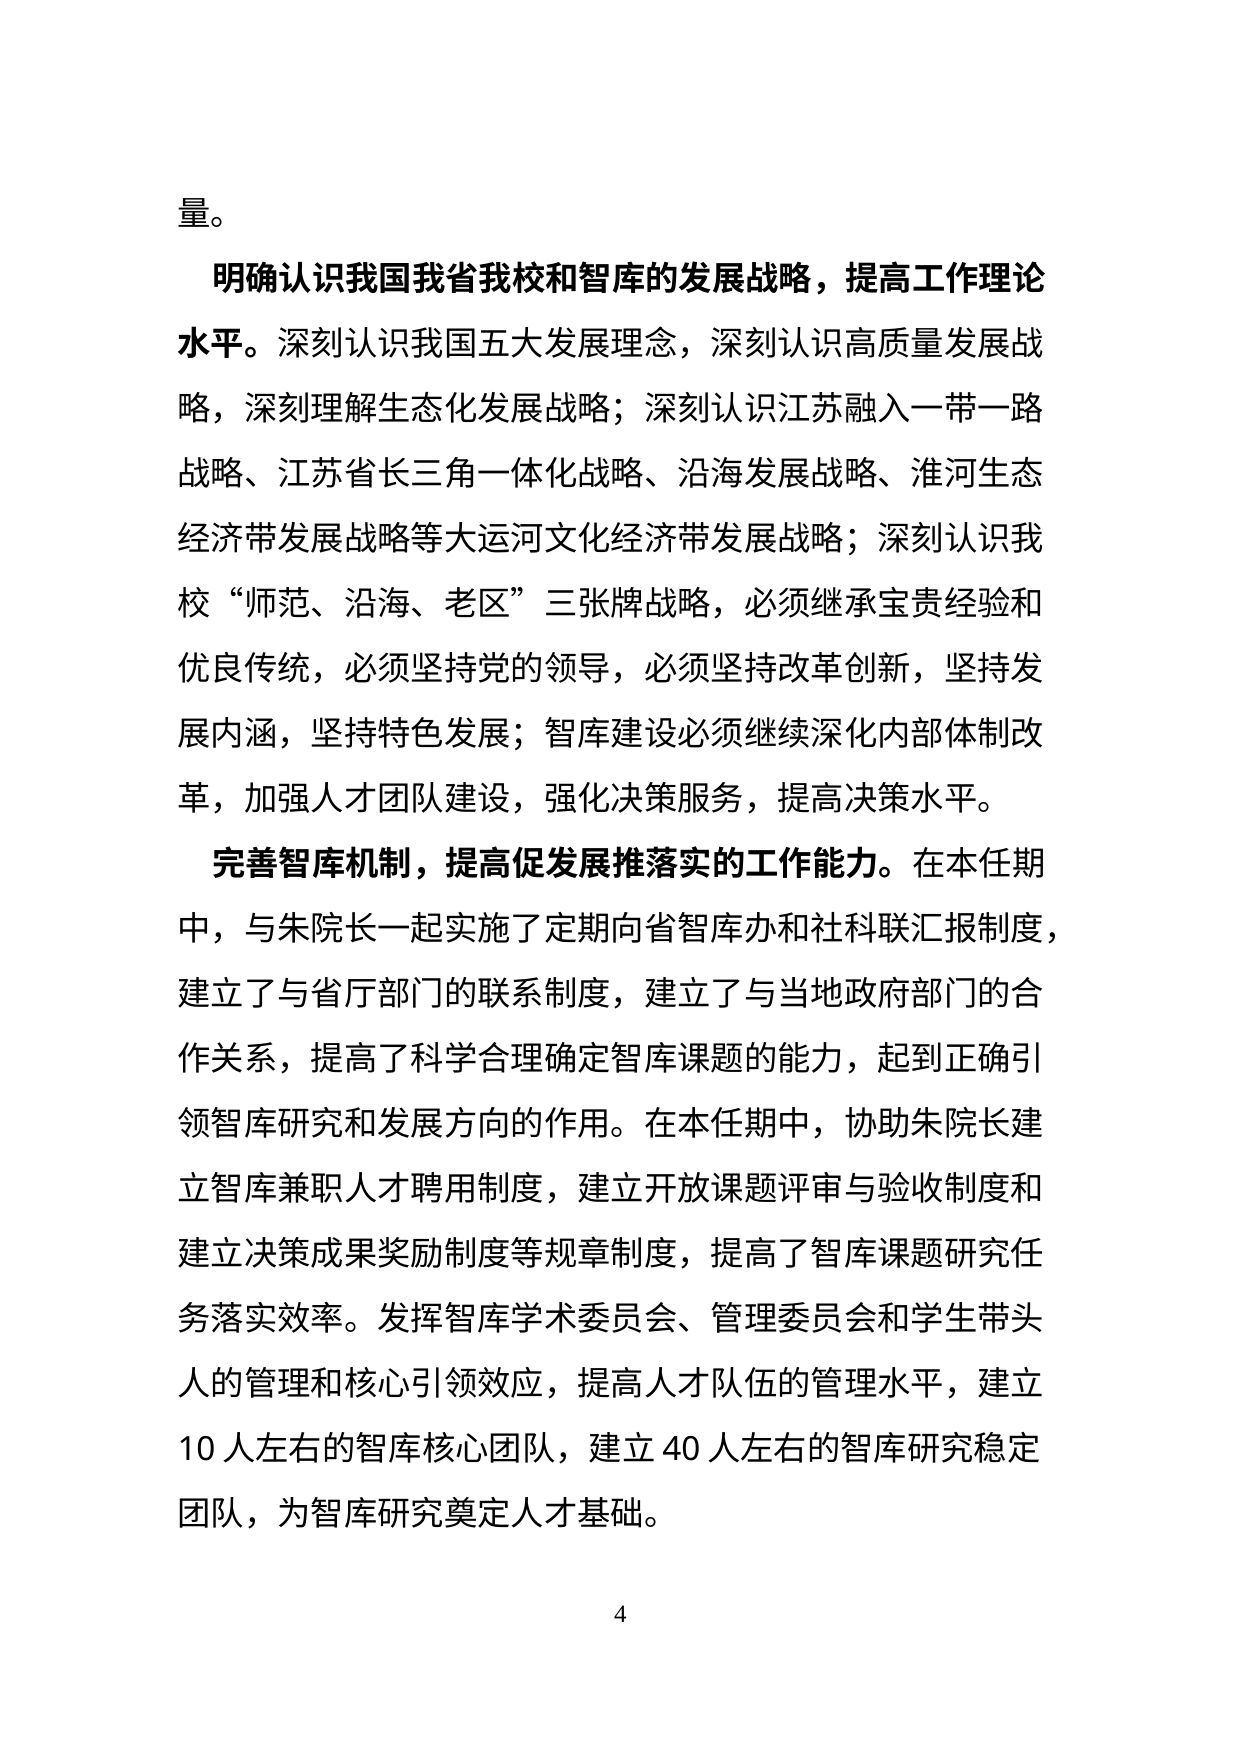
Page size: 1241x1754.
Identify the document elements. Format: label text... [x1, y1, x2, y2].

text 明确认识我国我省我校和智库的发展战略，提高工作理论水平。深刻认识我国五大发展理念，深刻认识高质量发展战略，深刻理解生态化发展战略；深刻认识江苏融入一带一路战略、江苏省长三角一体化战略、沿海发展战略、淮河生态经济带发展战略等大运河文化经济带发展战略；深刻认识我校“师范、沿海、老区”三张牌战略，必须继承宝贵经验和优良传统，必须坚持党的领导，必须坚持改革创新，坚持发展内涵，坚持特色发展；智库建设必须继续深化内部体制改革，加强人才团队建设，强化决策服务，提高决策水平。 [177, 243, 1063, 828]
text 完善智库机制，提高促发展推落实的工作能力。在本任期中，与朱院长一起实施了定期向省智库办和社科联汇报制度，建立了与省厅部门的联系制度，建立了与当地政府部门的合作关系，提高了科学合理确定智库课题的能力，起到正确引领智库研究和发展方向的作用。在本任期中，协助朱院长建立智库兼职人才聘用制度，建立开放课题评审与验收制度和建立决策成果奖励制度等规章制度，提高了智库课题研究任务落实效率。发挥智库学术委员会、管理委员会和学生带头人的管理和核心引领效应，提高人才队伍的管理水平，建立10人左右的智库核心团队，建立40人左右的智库研究稳定团队，为智库研究奠定人才基础。 [177, 828, 1063, 1543]
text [177, 178, 1063, 243]
